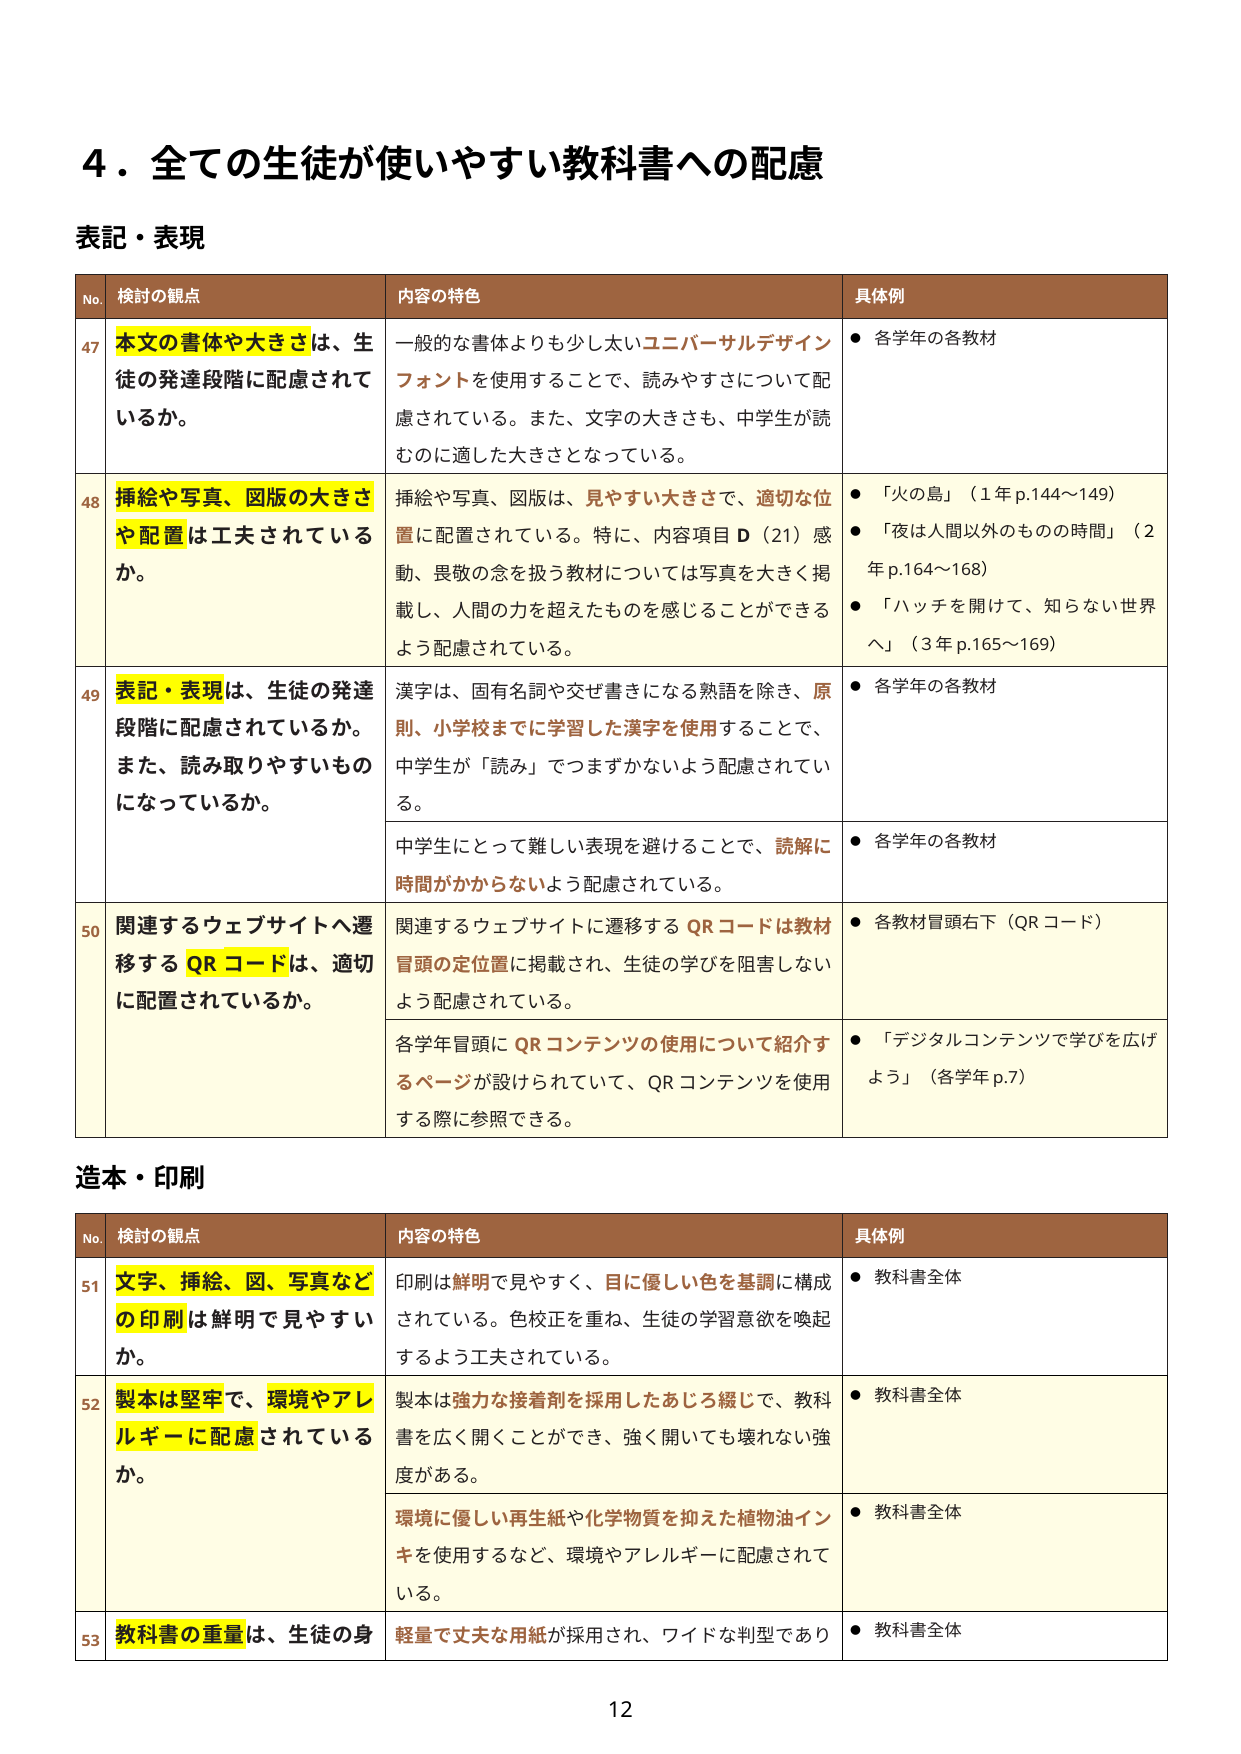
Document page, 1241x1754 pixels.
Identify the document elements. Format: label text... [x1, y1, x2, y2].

table_header No. [76, 1214, 105, 1257]
table_cell 漢字は、固有名詞や交ぜ書きになる熟語を除き、原則、小学校までに学習した漢字を使用することで、中学生が「読み」でつまずかないよう配慮されている。 [386, 667, 842, 821]
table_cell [386, 1612, 842, 1660]
table_cell 50 [76, 903, 105, 1137]
table_cell 製本は堅牢で、環境やアレルギーに配慮されているか。 [106, 1376, 385, 1611]
table_cell 挿絵や写真、図版の大きさや配置は工夫されているか。 [106, 474, 385, 666]
table_cell 文字、挿絵、図、写真などの印刷は鮮明で見やすいか。 [106, 1258, 385, 1375]
text ４．全ての生徒が使いやすい教科書への配慮 [75, 124, 1165, 199]
text 表記・表現 [75, 199, 1165, 274]
table_header 内容の特色 [386, 275, 842, 318]
table_cell 各教材冒頭右下（QRコード） [843, 903, 1167, 1019]
table_header 内容の特色 [386, 1214, 842, 1257]
table_cell 各学年の各教材 [843, 822, 1167, 902]
table_cell 51 [76, 1258, 105, 1375]
table_header 具体例 [843, 1214, 1167, 1257]
table_header 検討の観点 [106, 275, 385, 318]
table_cell 教科書全体 [843, 1258, 1167, 1375]
table_cell 各学年冒頭にQRコンテンツの使用について紹介するページが設けられていて、QRコンテンツを使用する際に参照できる。 [386, 1020, 842, 1137]
table_header 具体例 [843, 275, 1167, 318]
table_cell 関連するウェブサイトへ遷移する QR コードは、適切に配置されているか。 [106, 903, 385, 1137]
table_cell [106, 1612, 385, 1660]
text 造本・印刷 [75, 1138, 1165, 1213]
table_cell 関連するウェブサイトに遷移するQRコードは教材冒頭の定位置に掲載され、生徒の学びを阻害しないよう配慮されている。 [386, 903, 842, 1019]
table_header No. [76, 275, 105, 318]
table_cell 製本は強力な接着剤を採用したあじろ綴じで、教科書を広く開くことができ、強く開いても壊れない強度がある。 [386, 1376, 842, 1493]
table_cell 教科書全体 [843, 1612, 1167, 1660]
table_cell 各学年の各教材 [843, 667, 1167, 821]
table_cell 挿絵や写真、図版は、見やすい大きさで、適切な位置に配置されている。特に、内容項目D（21）感動、畏敬の念を扱う教材については写真を大きく掲載し、人間の力を超えたものを感じることができるよう配慮されている。 [386, 474, 842, 666]
table_cell 表記・表現は、生徒の発達段階に配慮されているか。また、読み取りやすいものになっているか。 [106, 667, 385, 902]
table_cell 49 [76, 667, 105, 902]
table_cell 「デジタルコンテンツで学びを広げよう」（各学年p.7） [843, 1020, 1167, 1137]
table_header 検討の観点 [106, 1214, 385, 1257]
table_cell 52 [76, 1376, 105, 1611]
table_cell 本文の書体や大きさは、生徒の発達段階に配慮されているか。 [106, 319, 385, 473]
table_cell 47 [76, 319, 105, 473]
table_cell 「火の島」（１年p.144～149） 「夜は人間以外のものの時間」（２年p.164～168） 「ハッチを開けて、知らない世界へ」（３年p.165～169） [843, 474, 1167, 666]
table_cell 中学生にとって難しい表現を避けることで、読解に時間がかからないよう配慮されている。 [386, 822, 842, 902]
table_cell 各学年の各教材 [843, 319, 1167, 473]
table_cell 教科書全体 [843, 1376, 1167, 1493]
table_cell 一般的な書体よりも少し太いユニバーサルデザインフォントを使用することで、読みやすさについて配慮されている。また、文字の大きさも、中学生が読むのに適した大きさとなっている。 [386, 319, 842, 473]
table_cell 環境に優しい再生紙や化学物質を抑えた植物油インキを使用するなど、環境やアレルギーに配慮されている。 [386, 1494, 842, 1611]
table_cell 48 [76, 474, 105, 666]
table_cell 教科書全体 [843, 1494, 1167, 1611]
table_cell 印刷は鮮明で見やすく、目に優しい色を基調に構成されている。色校正を重ね、生徒の学習意欲を喚起するよう工夫されている。 [386, 1258, 842, 1375]
table_cell 53 [76, 1612, 105, 1660]
